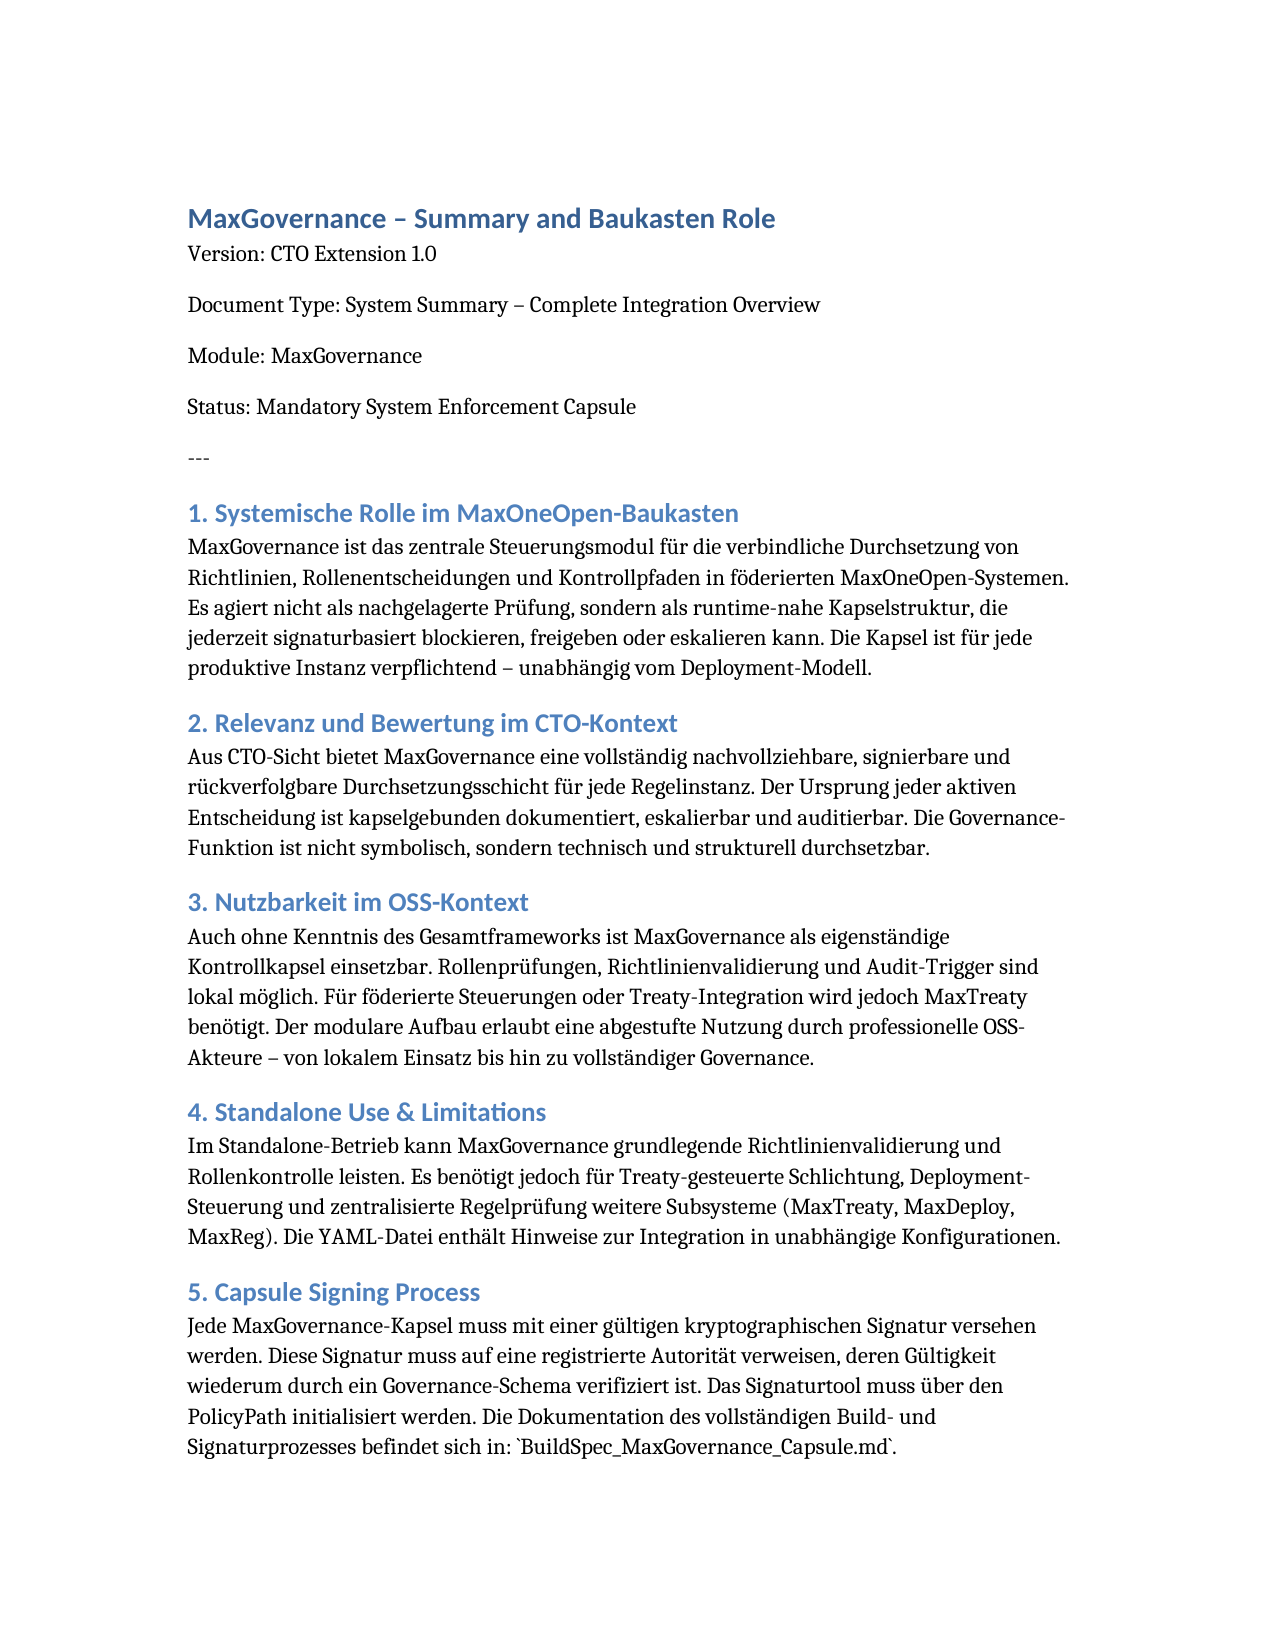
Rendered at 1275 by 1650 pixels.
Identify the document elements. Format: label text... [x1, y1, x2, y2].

subtitle 3. Nutzbarkeit im OSS-Kontext [187, 886, 1087, 918]
subtitle 2. Relevanz und Bewertung im CTO-Kontext [187, 706, 1087, 739]
subtitle MaxGovernance – Summary and Baukasten Role [187, 200, 1087, 236]
subtitle 5. Capsule Signing Process [187, 1275, 1087, 1308]
text Status: Mandatory System Enforcement Capsule [187, 394, 1087, 420]
text Aus CTO-Sicht bietet MaxGovernance eine vollständig nachvollziehbare, signierbare und rückverfolgbare Durchsetzungsschicht für jede Regelinstanz. Der Ursprung jeder aktiven Entscheidung ist kapselgebunden dokumentiert, eskalierbar und auditierbar. Die Governance-Funktion ist nicht symbolisch, sondern technisch und strukturell durchsetzbar. [187, 744, 1087, 861]
text Version: CTO Extension 1.0 [187, 241, 1087, 267]
subtitle 4. Standalone Use & Limitations [187, 1095, 1087, 1128]
text Document Type: System Summary – Complete Integration Overview [187, 292, 1087, 318]
text MaxGovernance ist das zentrale Steuerungsmodul für die verbindliche Durchsetzung von Richtlinien, Rollenentscheidungen und Kontrollpfaden in föderierten MaxOneOpen-Systemen. Es agiert nicht als nachgelagerte Prüfung, sondern als runtime-nahe Kapselstruktur, die jederzeit signaturbasiert blockieren, freigeben oder eskalieren kann. Die Kapsel ist für jede produktive Instanz verpflichtend – unabhängig vom Deployment-Modell. [187, 534, 1087, 681]
text --- [187, 445, 1087, 471]
text Im Standalone-Betrieb kann MaxGovernance grundlegende Richtlinienvalidierung und Rollenkontrolle leisten. Es benötigt jedoch für Treaty-gesteuerte Schlichtung, Deployment-Steuerung und zentralisierte Regelprüfung weitere Subsysteme (MaxTreaty, MaxDeploy, MaxReg). Die YAML-Datei enthält Hinweise zur Integration in unabhängige Konfigurationen. [187, 1133, 1087, 1250]
text Auch ohne Kenntnis des Gesamtframeworks ist MaxGovernance als eigenständige Kontrollkapsel einsetzbar. Rollenprüfungen, Richtlinienvalidierung und Audit-Trigger sind lokal möglich. Für föderierte Steuerungen oder Treaty-Integration wird jedoch MaxTreaty benötigt. Der modulare Aufbau erlaubt eine abgestufte Nutzung durch professionelle OSS-Akteure – von lokalem Einsatz bis hin zu vollständiger Governance. [187, 923, 1087, 1071]
text Module: MaxGovernance [187, 343, 1087, 369]
text Jede MaxGovernance-Kapsel muss mit einer gültigen kryptographischen Signatur versehen werden. Diese Signatur muss auf eine registrierte Autorität verweisen, deren Gültigkeit wiederum durch ein Governance-Schema verifiziert ist. Das Signaturtool muss über den PolicyPath initialisiert werden. Die Dokumentation des vollständigen Build- und Signaturprozesses befindet sich in: `BuildSpec_MaxGovernance_Capsule.md`. [187, 1313, 1087, 1460]
subtitle 1. Systemische Rolle im MaxOneOpen-Baukasten [187, 496, 1087, 529]
